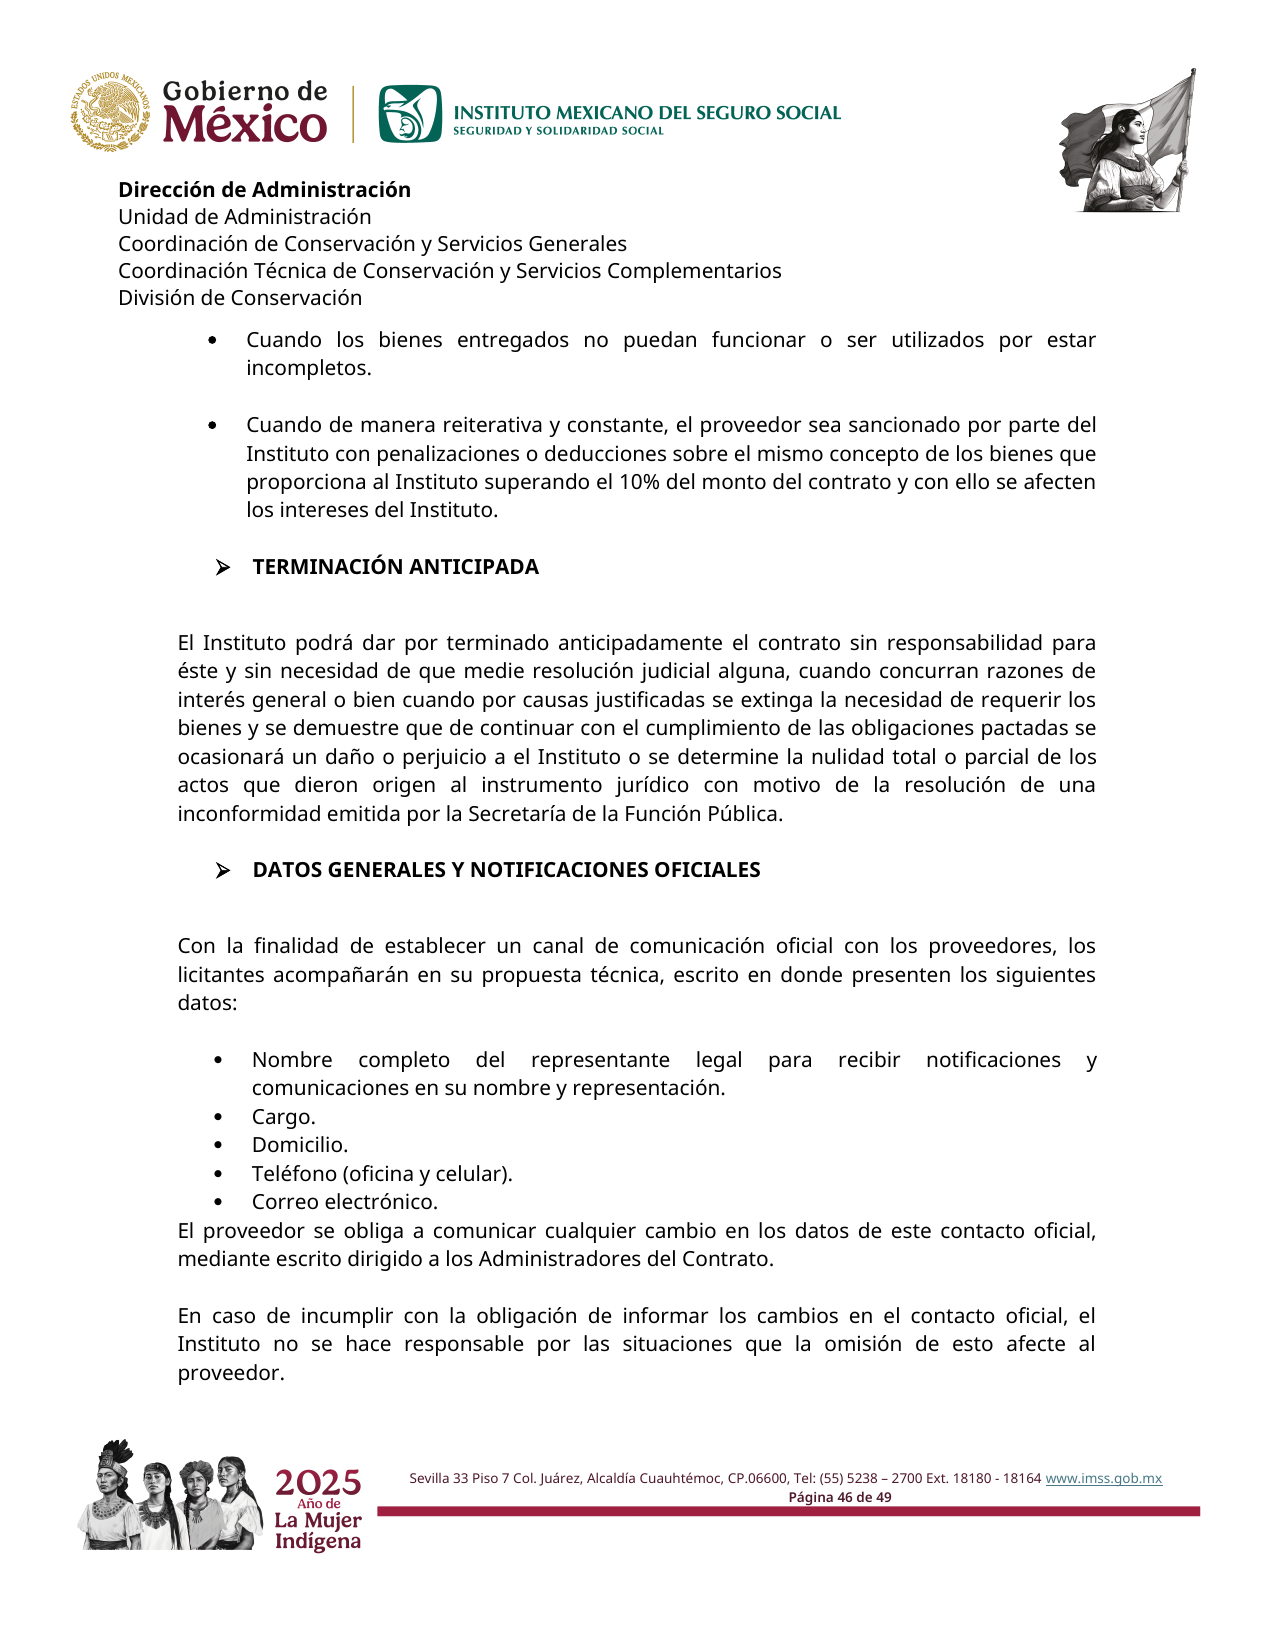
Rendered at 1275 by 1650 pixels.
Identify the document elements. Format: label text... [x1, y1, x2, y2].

list Nombre completo del representante legal para recibir notificaciones y comunicaciones en su nombre y representación. [214, 1045, 1098, 1102]
text El Instituto podrá dar por terminado anticipadamente el contrato sin responsabilidad para éste y sin necesidad de que medie resolución judicial alguna, cuando concurran razones de interés general o bien cuando por causas justificadas se extinga la necesidad de requerir los bienes y se demuestre que de continuar con el cumplimiento de las obligaciones pactadas se ocasionará un daño o perjuicio a el Instituto o se determine la nulidad total o parcial de los actos que dieron origen al instrumento jurídico con motivo de la resolución de una inconformidad emitida por la Secretaría de la Función Pública. [177, 628, 1098, 827]
list Cuando los bienes entregados no puedan funcionar o ser utilizados por estar incompletos. [208, 325, 1098, 382]
text El proveedor se obliga a comunicar cualquier cambio en los datos de este contacto oficial, mediante escrito dirigido a los Administradores del Contrato. [177, 1216, 1098, 1273]
text Con la finalidad de establecer un canal de comunicación oficial con los proveedores, los licitantes acompañarán en su propuesta técnica, escrito en donde presenten los siguientes datos: [177, 931, 1098, 1017]
list DATOS GENERALES Y NOTIFICACIONES OFICIALES [215, 856, 1098, 884]
list Correo electrónico. [214, 1187, 1098, 1216]
list Cargo. [214, 1102, 1098, 1130]
list Teléfono (oficina y celular). [214, 1159, 1098, 1187]
list Domicilio. [214, 1130, 1098, 1159]
picture [0, 0, 1274, 1649]
list Cuando de manera reiterativa y constante, el proveedor sea sancionado por parte del Instituto con penalizaciones o deducciones sobre el mismo concepto de los bienes que proporciona al Instituto superando el 10% del monto del contrato y con ello se afecten los intereses del Instituto. [208, 410, 1098, 524]
text En caso de incumplir con la obligación de informar los cambios en el contacto oficial, el Instituto no se hace responsable por las situaciones que la omisión de esto afecte al proveedor. [177, 1301, 1098, 1386]
list TERMINACIÓN ANTICIPADA [215, 552, 1098, 581]
